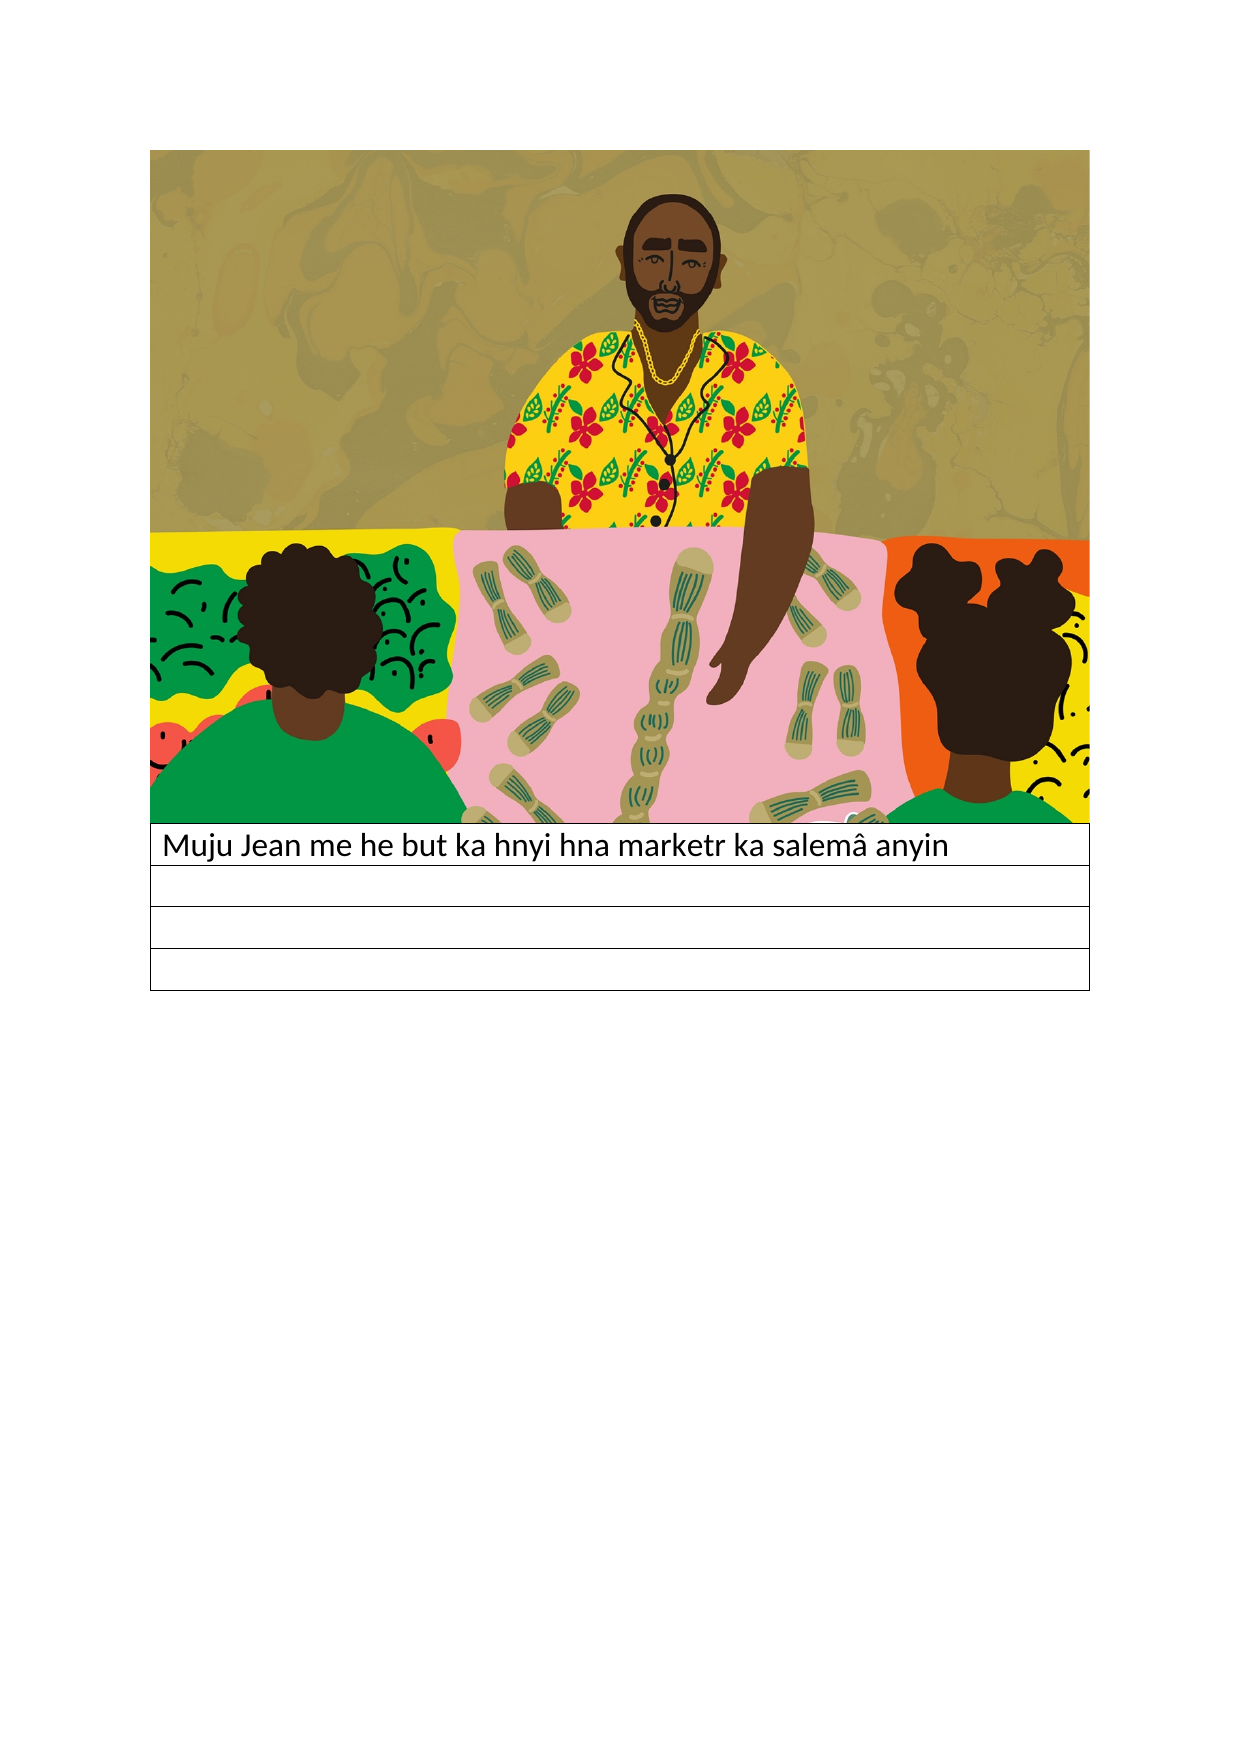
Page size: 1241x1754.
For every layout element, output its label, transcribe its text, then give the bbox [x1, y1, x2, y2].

picture [150, 150, 1090, 823]
table_header Muju Jean me he but ka hnyi hna marketr ka salemâ anyin [151, 824, 1089, 864]
table_cell [151, 907, 1089, 948]
table_cell [151, 866, 1089, 906]
table_cell [151, 949, 1089, 990]
